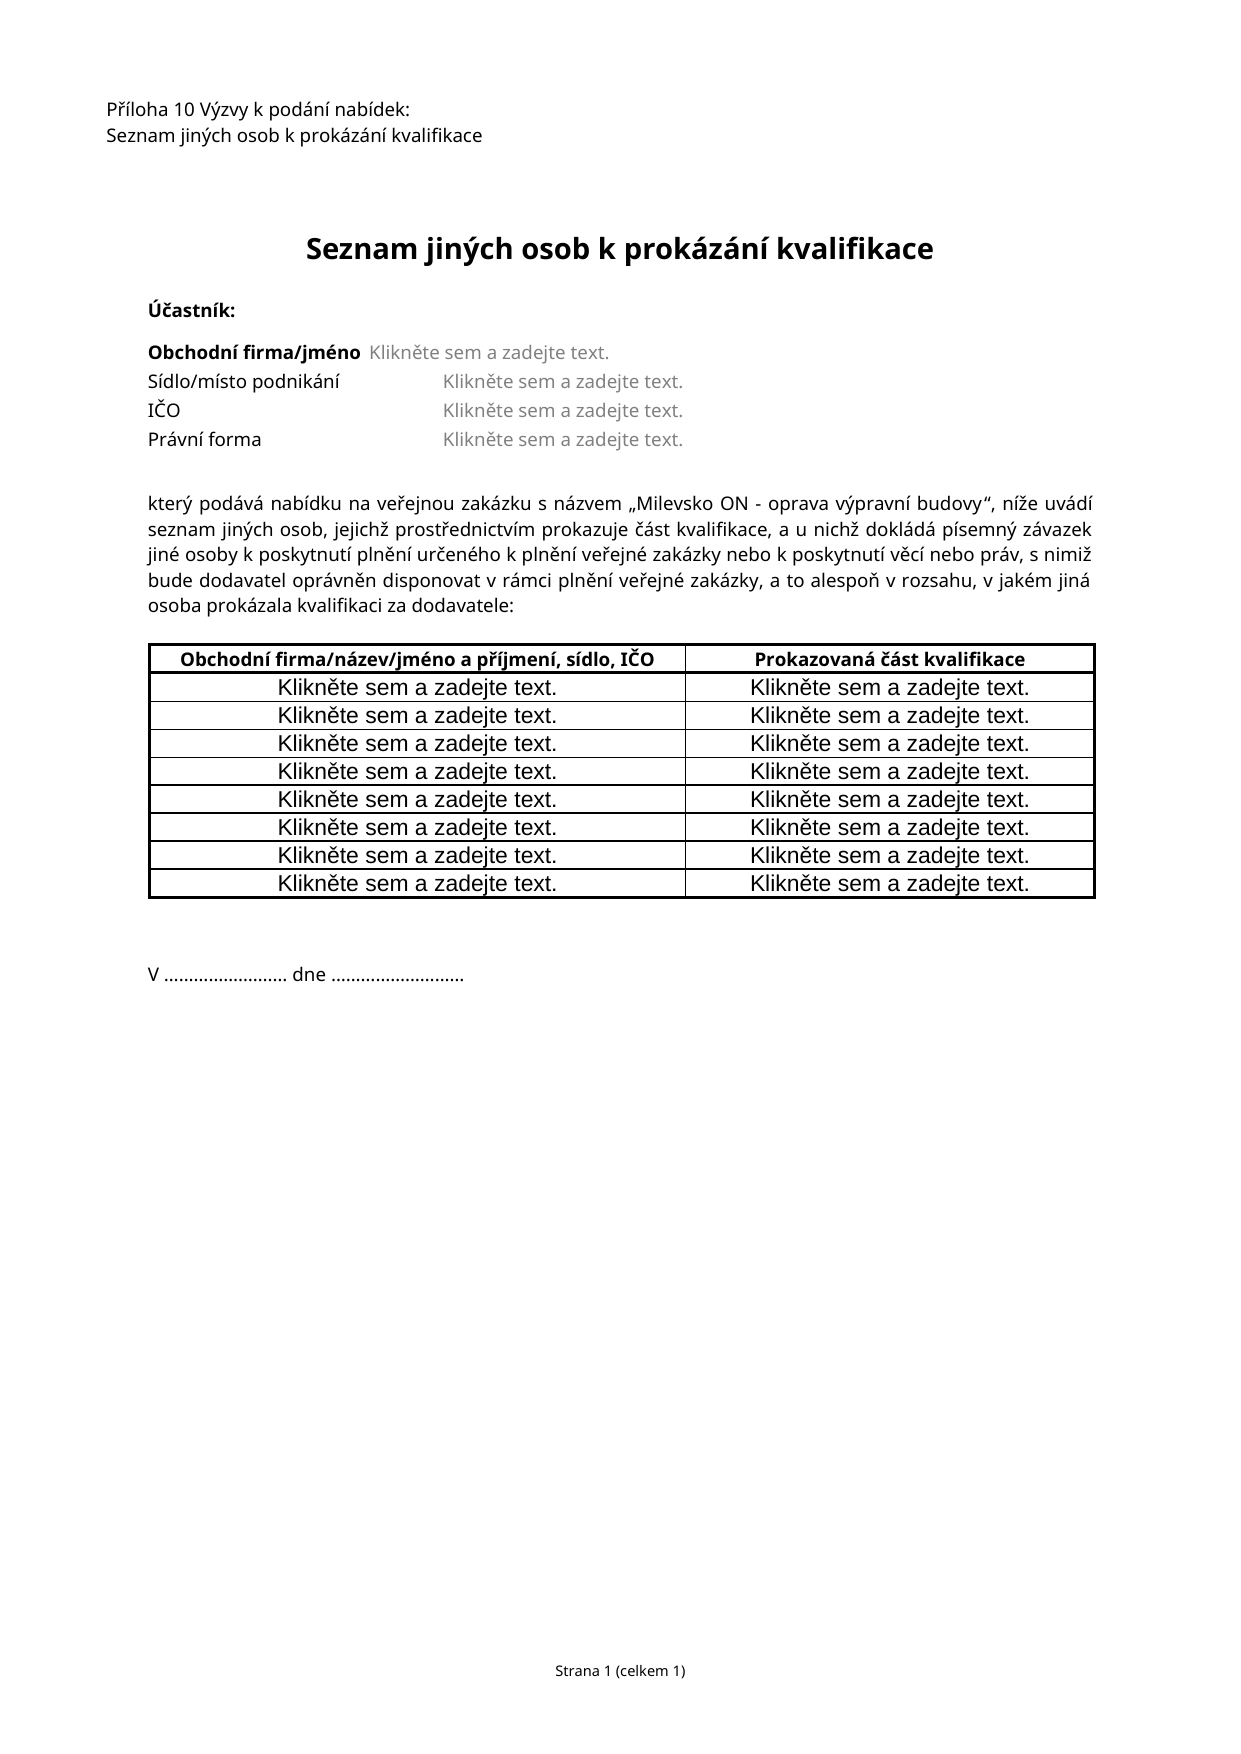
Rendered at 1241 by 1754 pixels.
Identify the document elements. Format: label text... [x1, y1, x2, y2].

text Sídlo/místo podnikání [148, 365, 1093, 394]
text Právní forma [148, 423, 1093, 452]
table_header Prokazovaná část kvalifikace [686, 646, 1093, 671]
title Seznam jiných osob k prokázání kvalifikace [148, 228, 1093, 268]
text který podává nabídku na veřejnou zakázku s názvem „Milevsko ON - oprava výpravní budovy“, níže uvádí seznam jiných osob, jejichž prostřednictvím prokazuje část kvalifikace, a u nichž dokládá písemný závazek jiné osoby k poskytnutí plnění určeného k plnění veřejné zakázky nebo k poskytnutí věcí nebo práv, s nimiž bude dodavatel oprávněn disponovat v rámci plnění veřejné zakázky, a to alespoň v rozsahu, v jakém jiná osoba prokázala kvalifikaci za dodavatele: [148, 490, 1093, 618]
text Obchodní firma/jméno [148, 336, 1093, 365]
text Účastník: [148, 293, 1093, 324]
table_header Obchodní firma/název/jméno a příjmení, sídlo, IČO [151, 646, 685, 671]
text IČO [148, 394, 1093, 423]
text V ………………….… dne ……………………… [148, 957, 1092, 987]
